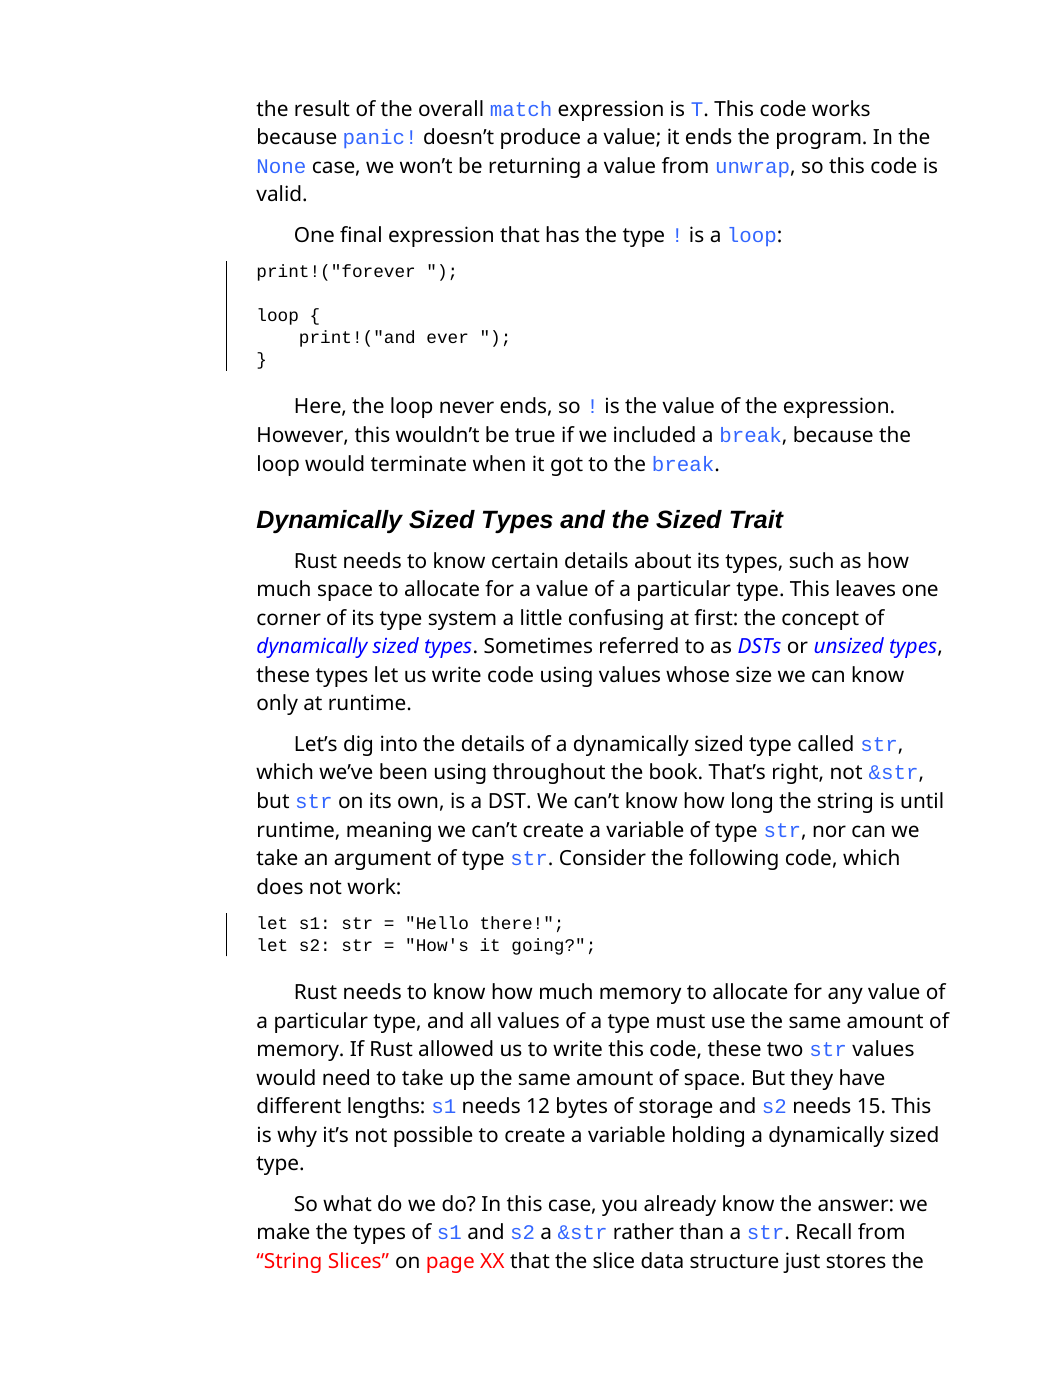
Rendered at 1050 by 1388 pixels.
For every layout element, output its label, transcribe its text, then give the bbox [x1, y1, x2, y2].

text Dynamically Sized Types and the Sized Trait [256, 502, 950, 533]
text let s2: str = "How's it going?"; [227, 934, 950, 956]
text Here, the loop never ends, so ! is the value of the expression. However, this wouldn’t be true if we included a break, because the loop would terminate when it got to the break. [256, 392, 950, 477]
text Rust needs to know how much memory to allocate for any value of a particular type, and all values of a type must use the same amount of memory. If Rust allowed us to write this code, these two str values would need to take up the same amount of space. But they have different lengths: s1 needs 12 bytes of storage and s2 needs 15. This is why it’s not possible to create a variable holding a dynamically sized type. [256, 977, 950, 1177]
text loop { [227, 305, 950, 327]
text print!("and ever "); [227, 327, 950, 349]
text } [227, 349, 950, 371]
text Rust needs to know certain details about its types, such as how much space to allocate for a value of a particular type. This leaves one corner of its type system a little confusing at first: the concept of dynamically sized types. Sometimes referred to as DSTs or unsized types, these types let us write code using values whose size we can know only at runtime. [256, 546, 950, 717]
text One final expression that has the type ! is a loop: [256, 220, 950, 249]
text Let’s dig into the details of a dynamically sized type called str, which we’ve been using throughout the book. That’s right, not &str, but str on its own, is a DST. We can’t know how long the string is until runtime, meaning we can’t create a variable of type str, nor can we take an argument of type str. Consider the following code, which does not work: [256, 729, 950, 900]
text print!("forever "); [227, 261, 950, 283]
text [256, 94, 950, 208]
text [256, 1189, 950, 1274]
text let s1: str = "Hello there!"; [227, 913, 950, 934]
